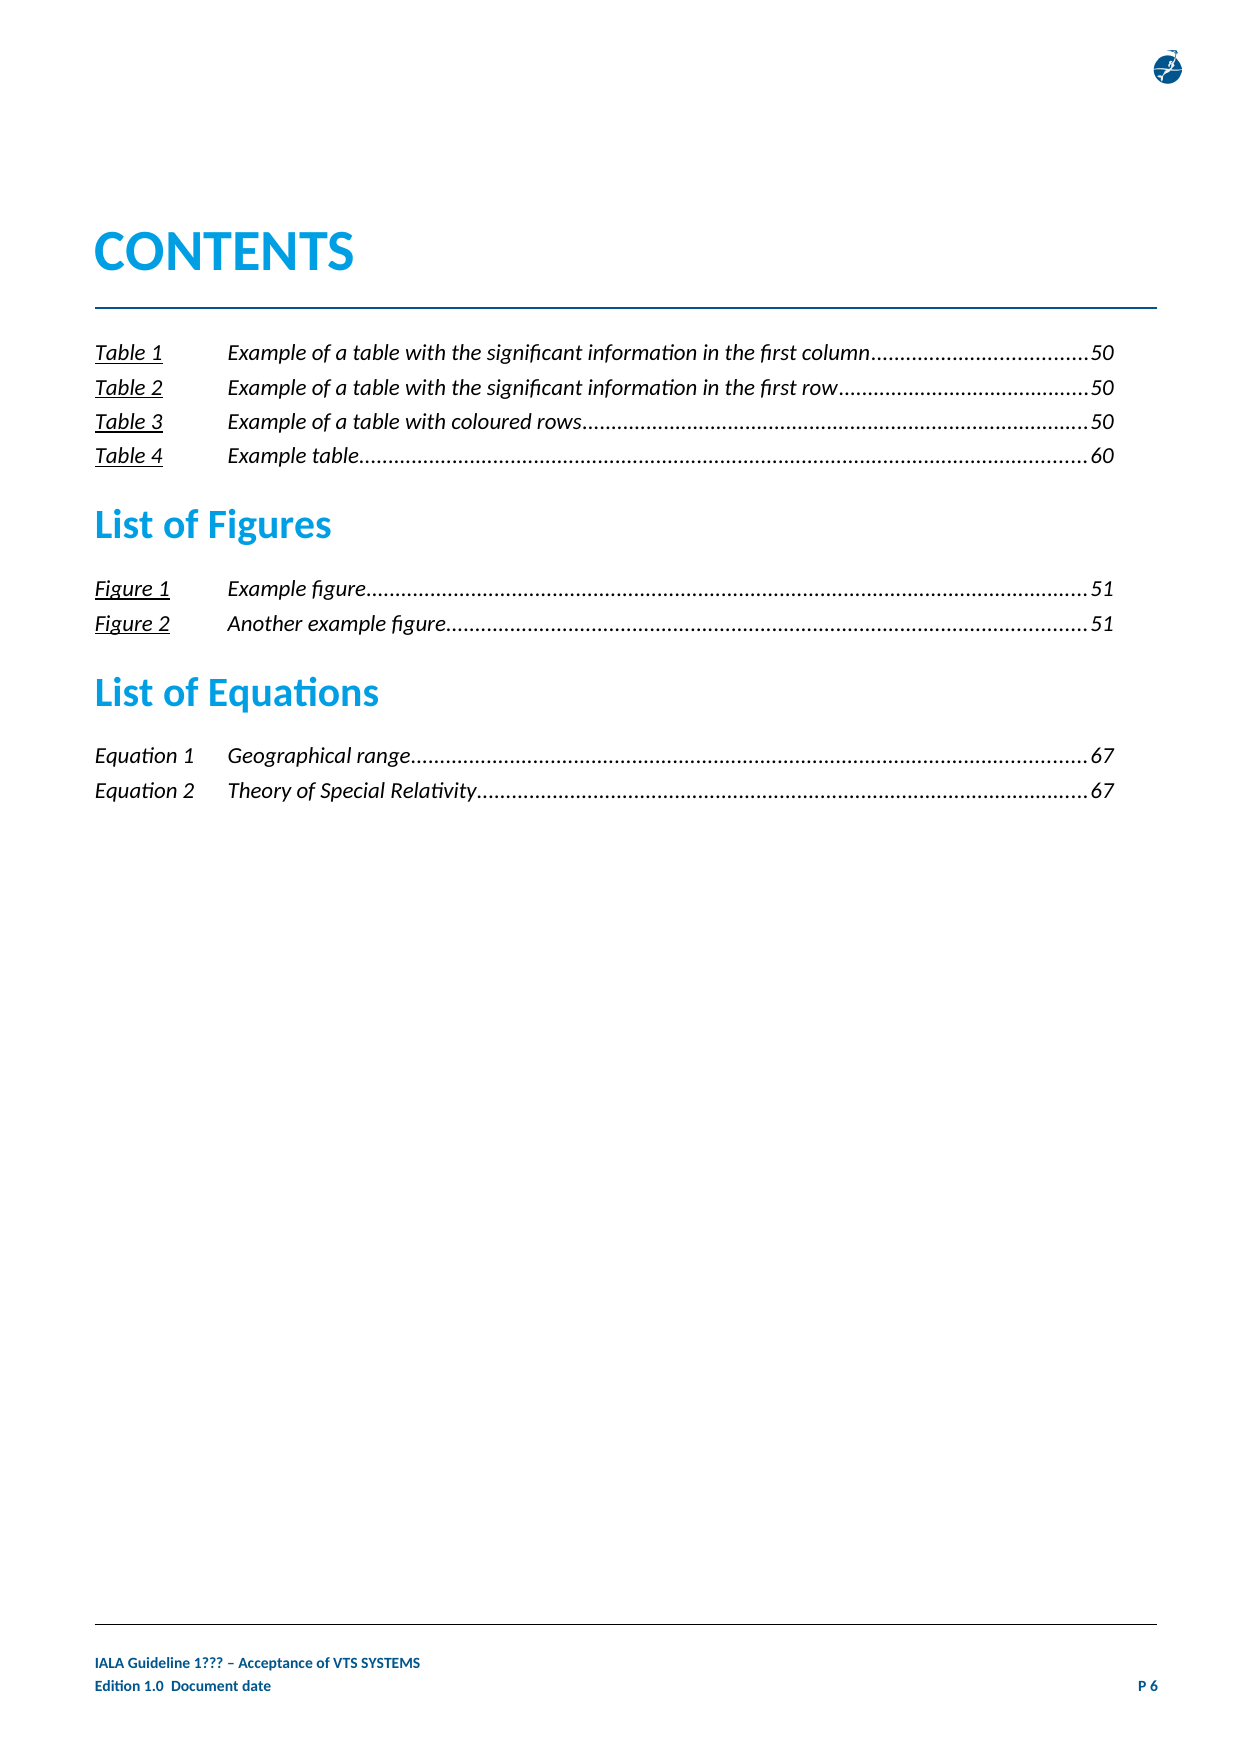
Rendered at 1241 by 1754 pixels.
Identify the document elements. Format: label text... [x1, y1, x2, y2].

text Equation 2 Theory of Special Relativity 67 [94, 776, 1113, 804]
text Table 2 Example of a table with the significant information in the first row 50 [94, 373, 1113, 401]
text Equation 1 Geographical range 67 [94, 742, 1113, 770]
text Figure 2 Another example figure 51 [94, 609, 1113, 637]
text Table 1 Example of a table with the significant information in the first column 50 [94, 338, 1113, 367]
picture [1122, 0, 1241, 119]
text Figure 1 Example figure 51 [94, 574, 1113, 602]
text Table 4 Example table 60 [94, 441, 1113, 469]
text Table 3 Example of a table with coloured rows 50 [94, 407, 1113, 435]
list List of Figures [94, 498, 1157, 549]
list List of Equations [94, 666, 1157, 717]
